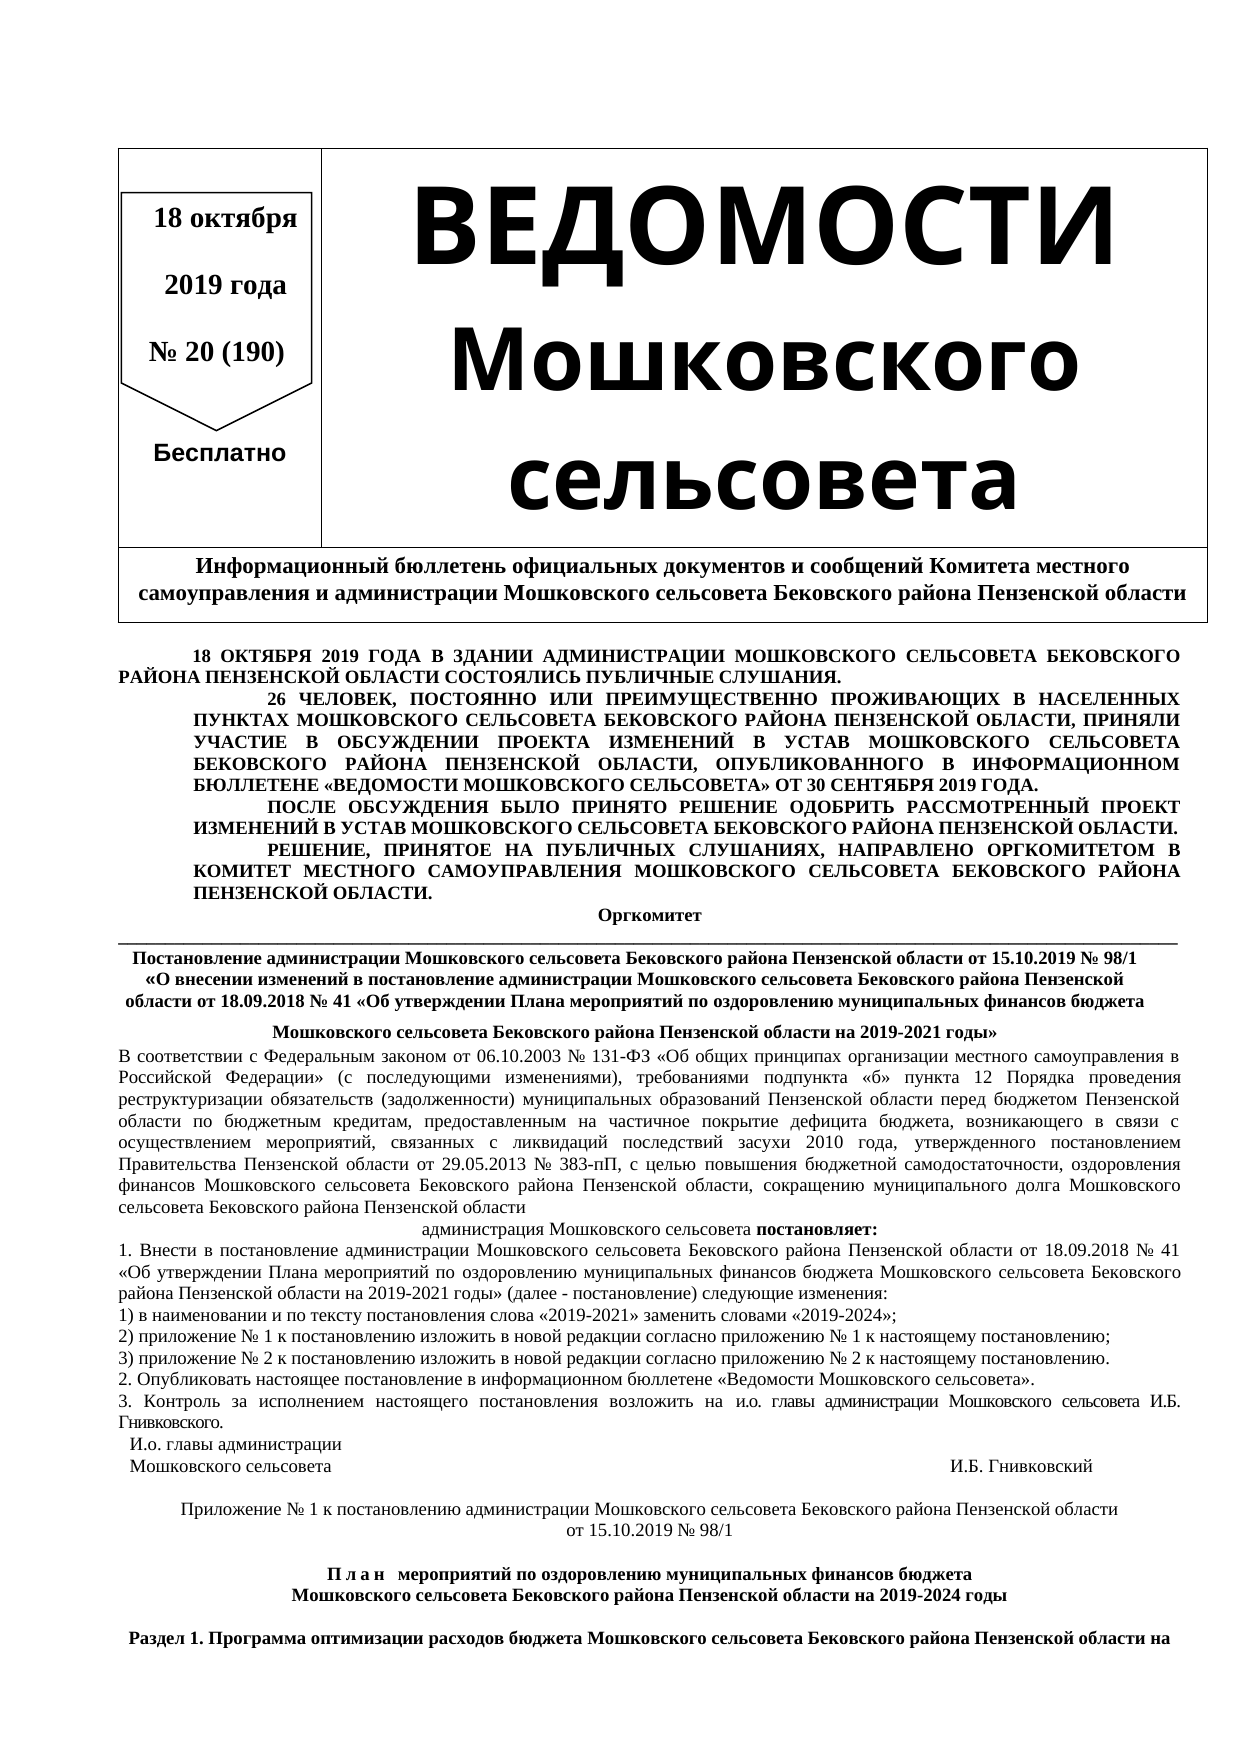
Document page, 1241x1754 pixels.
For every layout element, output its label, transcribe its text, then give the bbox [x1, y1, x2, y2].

text 1. Внести в постановление администрации Мошковского сельсовета Бековского района Пензенской области от 18.09.2018 № 41 «Об утверждении Плана мероприятий по оздоровлению муниципальных финансов бюджета Мошковского сельсовета Бековского района Пензенской области на 2019-2021 годы» (далее - постановление) следующие изменения: [118, 1239, 1181, 1304]
text 3. Контроль за исполнением настоящего постановления возложить на и.о. главы администрации Мошковского сельсовета И.Б. Гнивковского. [118, 1390, 1181, 1433]
text администрация Мошковского сельсовета постановляет: [118, 1217, 1181, 1239]
table_header ВЕДОМОСТИ Мошковского сельсовета [322, 149, 1207, 547]
list РЕШЕНИЕ, ПРИНЯТОЕ НА ПУБЛИЧНЫХ СЛУШАНИЯХ, НАПРАВЛЕНО ОРГКОМИТЕТОМ В КОМИТЕТ МЕСТНОГО САМОУПРАВЛЕНИЯ МОШКОВСКОГО СЕЛЬСОВЕТА БЕКОВСКОГО РАЙОНА ПЕНЗЕНСКОЙ ОБЛАСТИ. [193, 839, 1181, 903]
text Приложение № 1 к постановлению администрации Мошковского сельсовета Бековского района Пензенской области [118, 1498, 1181, 1519]
list _________________________________________________________________________________________________________________ [118, 925, 1181, 947]
list 26 ЧЕЛОВЕК, ПОСТОЯННО ИЛИ ПРЕИМУЩЕСТВЕННО ПРОЖИВАЮЩИХ В НАСЕЛЕННЫХ ПУНКТАХ МОШКОВСКОГО СЕЛЬСОВЕТА БЕКОВСКОГО РАЙОНА ПЕНЗЕНСКОЙ ОБЛАСТИ, ПРИНЯЛИ УЧАСТИЕ В ОБСУЖДЕНИИ ПРОЕКТА ИЗМЕНЕНИЙ В УСТАВ МОШКОВСКОГО СЕЛЬСОВЕТА БЕКОВСКОГО РАЙОНА ПЕНЗЕНСКОЙ ОБЛАСТИ, ОПУБЛИКОВАННОГО В ИНФОРМАЦИОННОМ БЮЛЛЕТЕНЕ «ВЕДОМОСТИ МОШКОВСКОГО СЕЛЬСОВЕТА» ОТ 30 СЕНТЯБРЯ 2019 ГОДА. [193, 688, 1181, 796]
text 2) приложение № 1 к постановлению изложить в новой редакции согласно приложению № 1 к настоящему постановлению; [118, 1325, 1181, 1347]
table_cell Информационный бюллетень официальных документов и сообщений Комитета местного самоуправления и администрации Мошковского сельсовета Бековского района Пензенской области [119, 548, 1207, 622]
text 1) в наименовании и по тексту постановления слова «2019-2021» заменить словами «2019-2024»; [118, 1304, 1181, 1325]
text 3) приложение № 2 к постановлению изложить в новой редакции согласно приложению № 2 к настоящему постановлению. [118, 1347, 1181, 1368]
text Раздел 1. Программа оптимизации расходов бюджета Мошковского сельсовета Бековского района Пензенской области на [118, 1627, 1181, 1649]
table_header И.Б. Гнивковский [532, 1433, 1104, 1476]
text 18 ОКТЯБРЯ 2019 ГОДА В ЗДАНИИ АДМИНИСТРАЦИИ МОШКОВСКОГО СЕЛЬСОВЕТА БЕКОВСКОГО РАЙОНА ПЕНЗЕНСКОЙ ОБЛАСТИ СОСТОЯЛИСЬ ПУБЛИЧНЫЕ СЛУШАНИЯ. [118, 645, 1181, 688]
text Постановление администрации Мошковского сельсовета Бековского района Пензенской области от 15.10.2019 № 98/1 «О внесении изменений в постановление администрации Мошковского сельсовета Бековского района Пензенской области от 18.09.2018 № 41 «Об утверждении Плана мероприятий по оздоровлению муниципальных финансов бюджета Мошковского сельсовета Бековского района Пензенской области на 2019-2021 годы» [118, 947, 1152, 1045]
text 2. Опубликовать настоящее постановление в информационном бюллетене «Ведомости Мошковского сельсовета». [118, 1368, 1181, 1390]
table_header Бесплатно [119, 149, 321, 547]
list ПОСЛЕ ОБСУЖДЕНИЯ БЫЛО ПРИНЯТО РЕШЕНИЕ ОДОБРИТЬ РАССМОТРЕННЫЙ ПРОЕКТ ИЗМЕНЕНИЙ В УСТАВ МОШКОВСКОГО СЕЛЬСОВЕТА БЕКОВСКОГО РАЙОНА ПЕНЗЕНСКОЙ ОБЛАСТИ. [193, 796, 1181, 839]
text Мошковского сельсовета Бековского района Пензенской области на 2019-2024 годы [118, 1584, 1181, 1606]
table_header И.о. главы администрации Мошковского сельсовета [118, 1433, 532, 1476]
text План мероприятий по оздоровлению муниципальных финансов бюджета [118, 1562, 1181, 1584]
text от 15.10.2019 № 98/1 [118, 1519, 1181, 1541]
text В соответствии с Федеральным законом от 06.10.2003 № 131-ФЗ «Об общих принципах организации местного самоуправления в Российской Федерации» (с последующими изменениями), требованиями подпункта «б» пункта 12 Порядка проведения реструктуризации обязательств (задолженности) муниципальных образований Пензенской области перед бюджетом Пензенской области по бюджетным кредитам, предоставленным на частичное покрытие дефицита бюджета, возникающего в связи с осуществлением мероприятий, связанных с ликвидаций последствий засухи 2010 года, утвержденного постановлением Правительства Пензенской области от 29.05.2013 № 383-пП, с целью повышения бюджетной самодостаточности, оздоровления финансов Мошковского сельсовета Бековского района Пензенской области, сокращению муниципального долга Мошковского сельсовета Бековского района Пензенской области [118, 1045, 1181, 1217]
list Оргкомитет [118, 903, 1181, 925]
